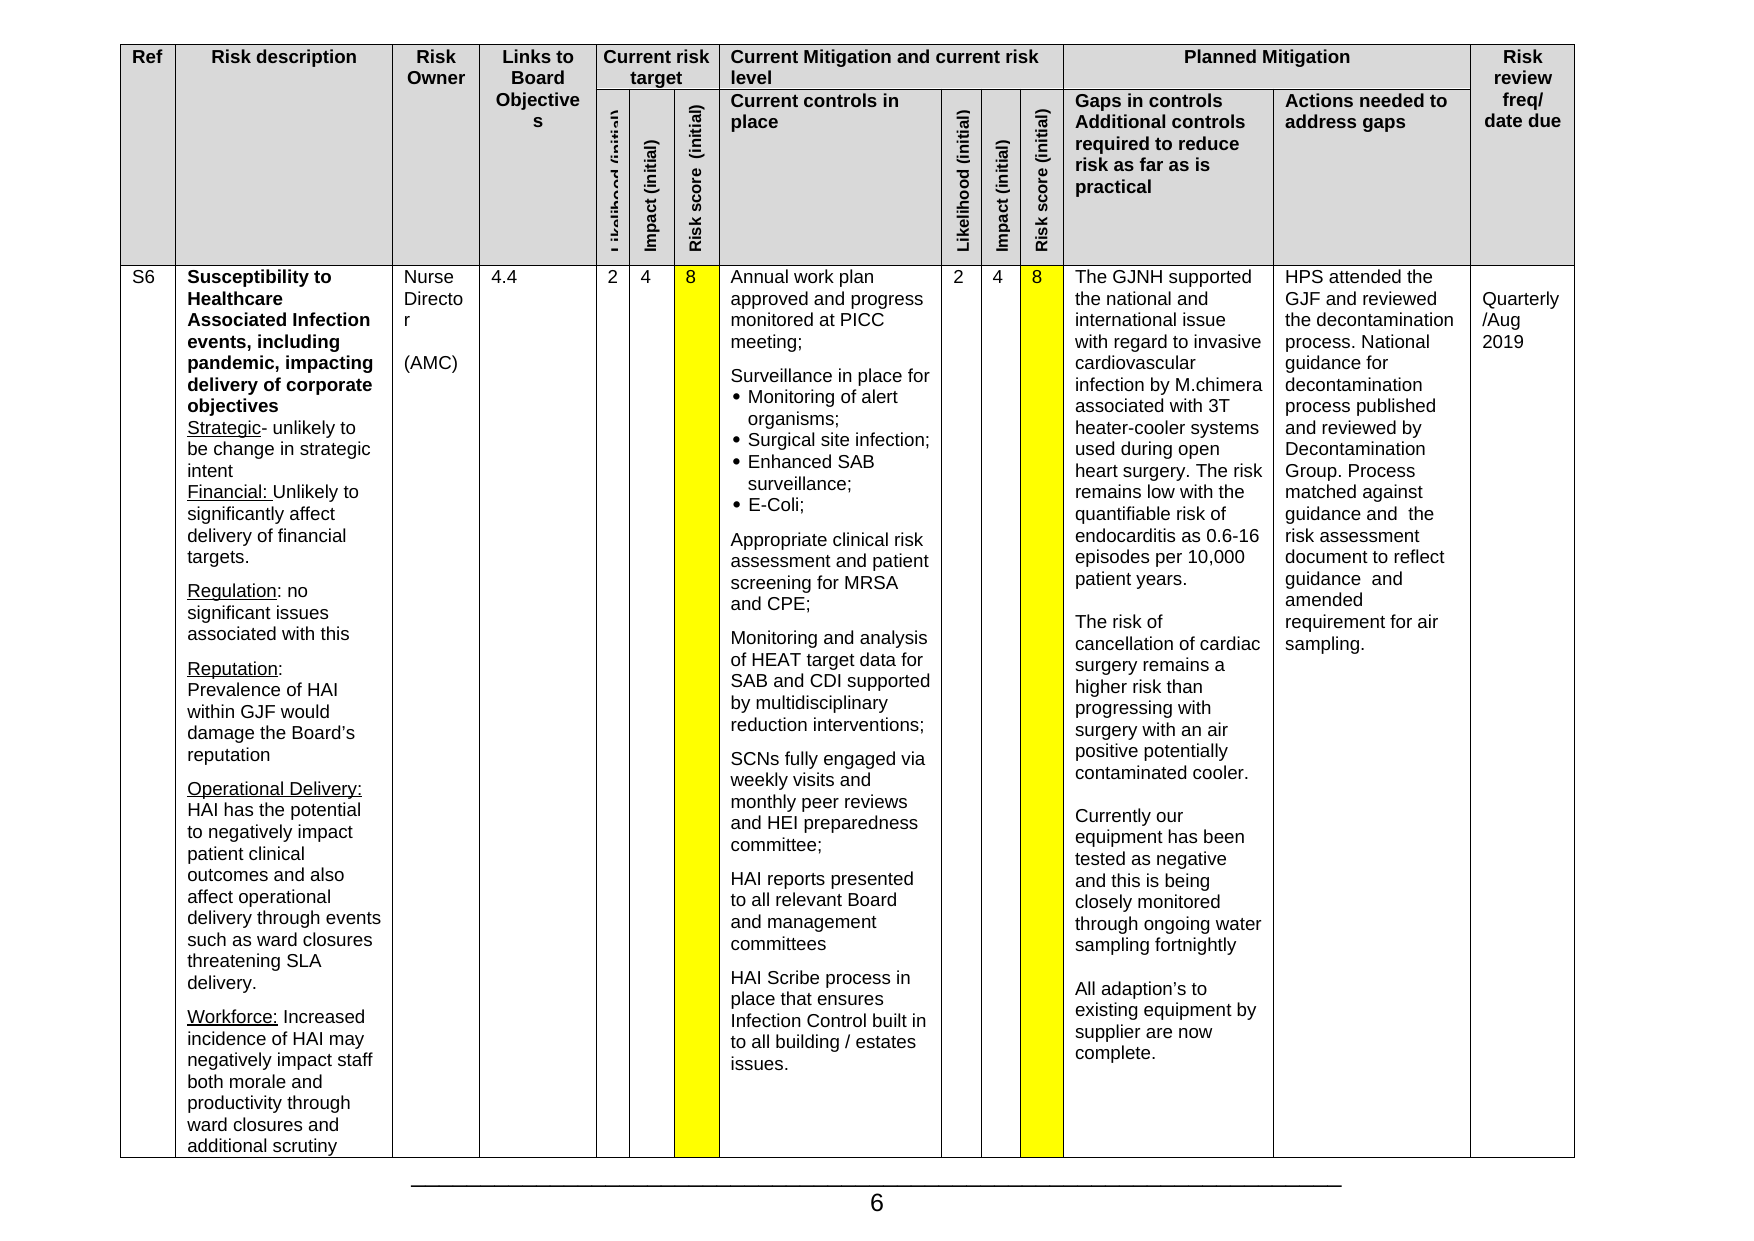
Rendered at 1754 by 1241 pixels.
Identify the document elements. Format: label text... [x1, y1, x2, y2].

table_header Links to Board Objectives [480, 45, 596, 265]
table_header Risk review freq/ date due [1471, 45, 1574, 265]
table_cell Actions needed to address gaps [1274, 90, 1470, 265]
table_header Current risk target [597, 45, 719, 88]
table_cell Current controls in place [720, 90, 941, 265]
table_header Planned Mitigation [1064, 45, 1470, 88]
table_cell 8 [675, 266, 719, 1157]
table_cell Impact (initial) [982, 90, 1020, 265]
table_header Current Mitigation and current risk level [720, 45, 1063, 88]
table_cell S6 [121, 266, 175, 1157]
table_cell Impact (initial) [630, 90, 674, 265]
table_cell Quarterly/Aug 2019 [1471, 266, 1574, 1157]
table_cell Likelihood (initial) [597, 90, 629, 265]
table_cell The GJNH supported the national and international issue with regard to invasive cardiovascular infection by M.chimera associated with 3T heater-cooler systems used during open heart surgery. The risk remains low with the quantifiable risk of endocarditis as 0.6-16 episodes per 10,000 patient years. The risk of cancellation of cardiac surgery remains a higher risk than progressing with surgery with an air positive potentially contaminated cooler. Currently our equipment has been tested as negative and this is being closely monitored through ongoing water sampling fortnightly All adaption’s to existing equipment by supplier are now complete. [1064, 266, 1273, 1157]
table_cell Risk score (initial) [675, 90, 719, 265]
table_cell 4 [630, 266, 674, 1157]
table_header Ref [121, 45, 175, 265]
table_cell HPS attended the GJF and reviewed the decontamination process. National guidance for decontamination process published and reviewed by Decontamination Group. Process matched against guidance and the risk assessment document to reflect guidance and amended requirement for air sampling. [1274, 266, 1470, 1157]
table_cell Likelihood (initial) [942, 90, 981, 265]
table_cell 4.4 [480, 266, 596, 1157]
table_cell 2 [942, 266, 981, 1157]
table_cell Nurse Director (AMC) [393, 266, 479, 1157]
table_cell 8 [1021, 266, 1063, 1157]
table_cell 4 [982, 266, 1020, 1157]
table_cell Risk score (initial) [1021, 90, 1063, 265]
table_cell Annual work plan approved and progress monitored at PICC meeting; Surveillance in place for Monitoring of alert organisms; Surgical site infection; Enhanced SAB surveillance; E-Coli; Appropriate clinical risk assessment and patient screening for MRSA and CPE; Monitoring and analysis of HEAT target data for SAB and CDI supported by multidisciplinary reduction interventions; SCNs fully engaged via weekly visits and monthly peer reviews and HEI preparedness committee; HAI reports presented to all relevant Board and management committees HAI Scribe process in place that ensures Infection Control built in to all building / estates issues. [720, 266, 941, 1157]
table_header Risk description [176, 45, 392, 265]
table_cell Susceptibility to Healthcare Associated Infection events, including pandemic, impacting delivery of corporate objectives Strategic- unlikely to be change in strategic intent Financial: Unlikely to significantly affect delivery of financial targets. Regulation: no significant issues associated with this Reputation: Prevalence of HAI within GJF would damage the Board’s reputation Operational Delivery: HAI has the potential to negatively impact patient clinical outcomes and also affect operational delivery through events such as ward closures threatening SLA delivery. Workforce: Increased incidence of HAI may negatively impact staff both morale and productivity through ward closures and additional scrutiny [176, 266, 392, 1157]
table_header Risk Owner [393, 45, 479, 265]
table_cell 2 [597, 266, 629, 1157]
table_cell Gaps in controls Additional controls required to reduce risk as far as is practical [1064, 90, 1273, 265]
